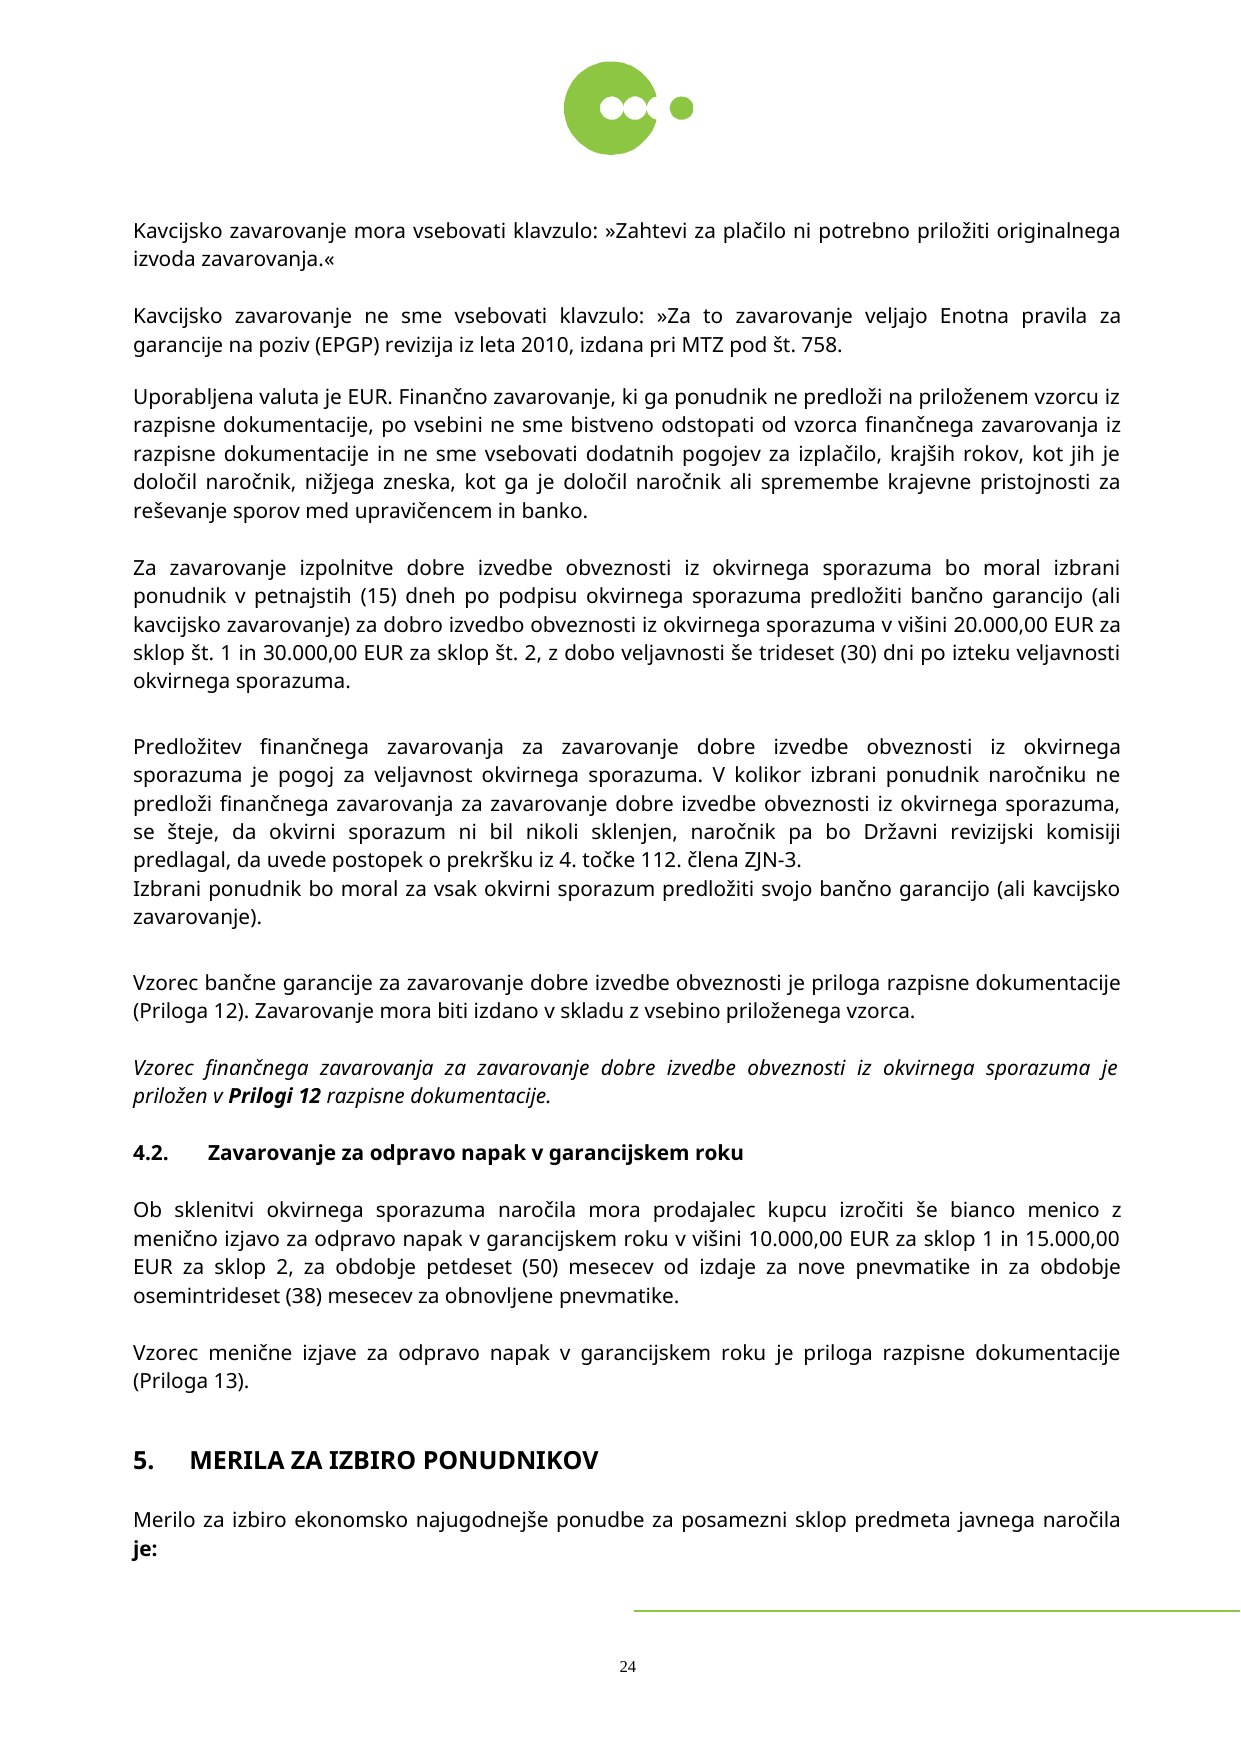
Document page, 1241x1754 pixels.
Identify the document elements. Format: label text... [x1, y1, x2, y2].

list MERILA ZA IZBIRO PONUDNIKOV [133, 1443, 1122, 1477]
list Zavarovanje za odpravo napak v garancijskem roku [133, 1138, 1122, 1167]
text Vzorec finančnega zavarovanja za zavarovanje dobre izvedbe obveznosti iz okvirnega sporazuma je priložen v Prilogi 12 razpisne dokumentacije. [133, 1053, 1122, 1110]
text Merilo za izbiro ekonomsko najugodnejše ponudbe za posamezni sklop predmeta javnega naročila je: [133, 1505, 1122, 1562]
text Kavcijsko zavarovanje mora vsebovati klavzulo: »Zahtevi za plačilo ni potrebno priložiti originalnega izvoda zavarovanja.« [133, 216, 1122, 273]
text Vzorec bančne garancije za zavarovanje dobre izvedbe obveznosti je priloga razpisne dokumentacije (Priloga 12). Zavarovanje mora biti izdano v skladu z vsebino priloženega vzorca. [133, 968, 1122, 1024]
text Vzorec menične izjave za odpravo napak v garancijskem roku je priloga razpisne dokumentacije (Priloga 13). [133, 1338, 1122, 1394]
text Izbrani ponudnik bo moral za vsak okvirni sporazum predložiti svojo bančno garancijo (ali kavcijsko zavarovanje). [133, 874, 1122, 931]
text Ob sklenitvi okvirnega sporazuma naročila mora prodajalec kupcu izročiti še bianco menico z menično izjavo za odpravo napak v garancijskem roku v višini 10.000,00 EUR za sklop 1 in 15.000,00 EUR za sklop 2, za obdobje petdeset (50) mesecev od izdaje za nove pnevmatike in za obdobje osemintrideset (38) mesecev za obnovljene pnevmatike. [133, 1195, 1122, 1309]
text Za zavarovanje izpolnitve dobre izvedbe obveznosti iz okvirnega sporazuma bo moral izbrani ponudnik v petnajstih (15) dneh po podpisu okvirnega sporazuma predložiti bančno garancijo (ali kavcijsko zavarovanje) za dobro izvedbo obveznosti iz okvirnega sporazuma v višini 20.000,00 EUR za sklop št. 1 in 30.000,00 EUR za sklop št. 2, z dobo veljavnosti še trideset (30) dni po izteku veljavnosti okvirnega sporazuma. [133, 553, 1122, 695]
text Predložitev finančnega zavarovanja za zavarovanje dobre izvedbe obveznosti iz okvirnega sporazuma je pogoj za veljavnost okvirnega sporazuma. V kolikor izbrani ponudnik naročniku ne predloži finančnega zavarovanja za zavarovanje dobre izvedbe obveznosti iz okvirnega sporazuma, se šteje, da okvirni sporazum ni bil nikoli sklenjen, naročnik pa bo Državni revizijski komisiji predlagal, da uvede postopek o prekršku iz 4. točke 112. člena ZJN-3. [133, 732, 1122, 874]
text Kavcijsko zavarovanje ne sme vsebovati klavzulo: »Za to zavarovanje veljajo Enotna pravila za garancije na poziv (EPGP) revizija iz leta 2010, izdana pri MTZ pod št. 758. [133, 301, 1122, 358]
text Uporabljena valuta je EUR. Finančno zavarovanje, ki ga ponudnik ne predloži na priloženem vzorcu iz razpisne dokumentacije, po vsebini ne sme bistveno odstopati od vzorca finančnega zavarovanja iz razpisne dokumentacije in ne sme vsebovati dodatnih pogojev za izplačilo, krajših rokov, kot jih je določil naročnik, nižjega zneska, kot ga je določil naročnik ali spremembe krajevne pristojnosti za reševanje sporov med upravičencem in banko. [133, 382, 1122, 524]
